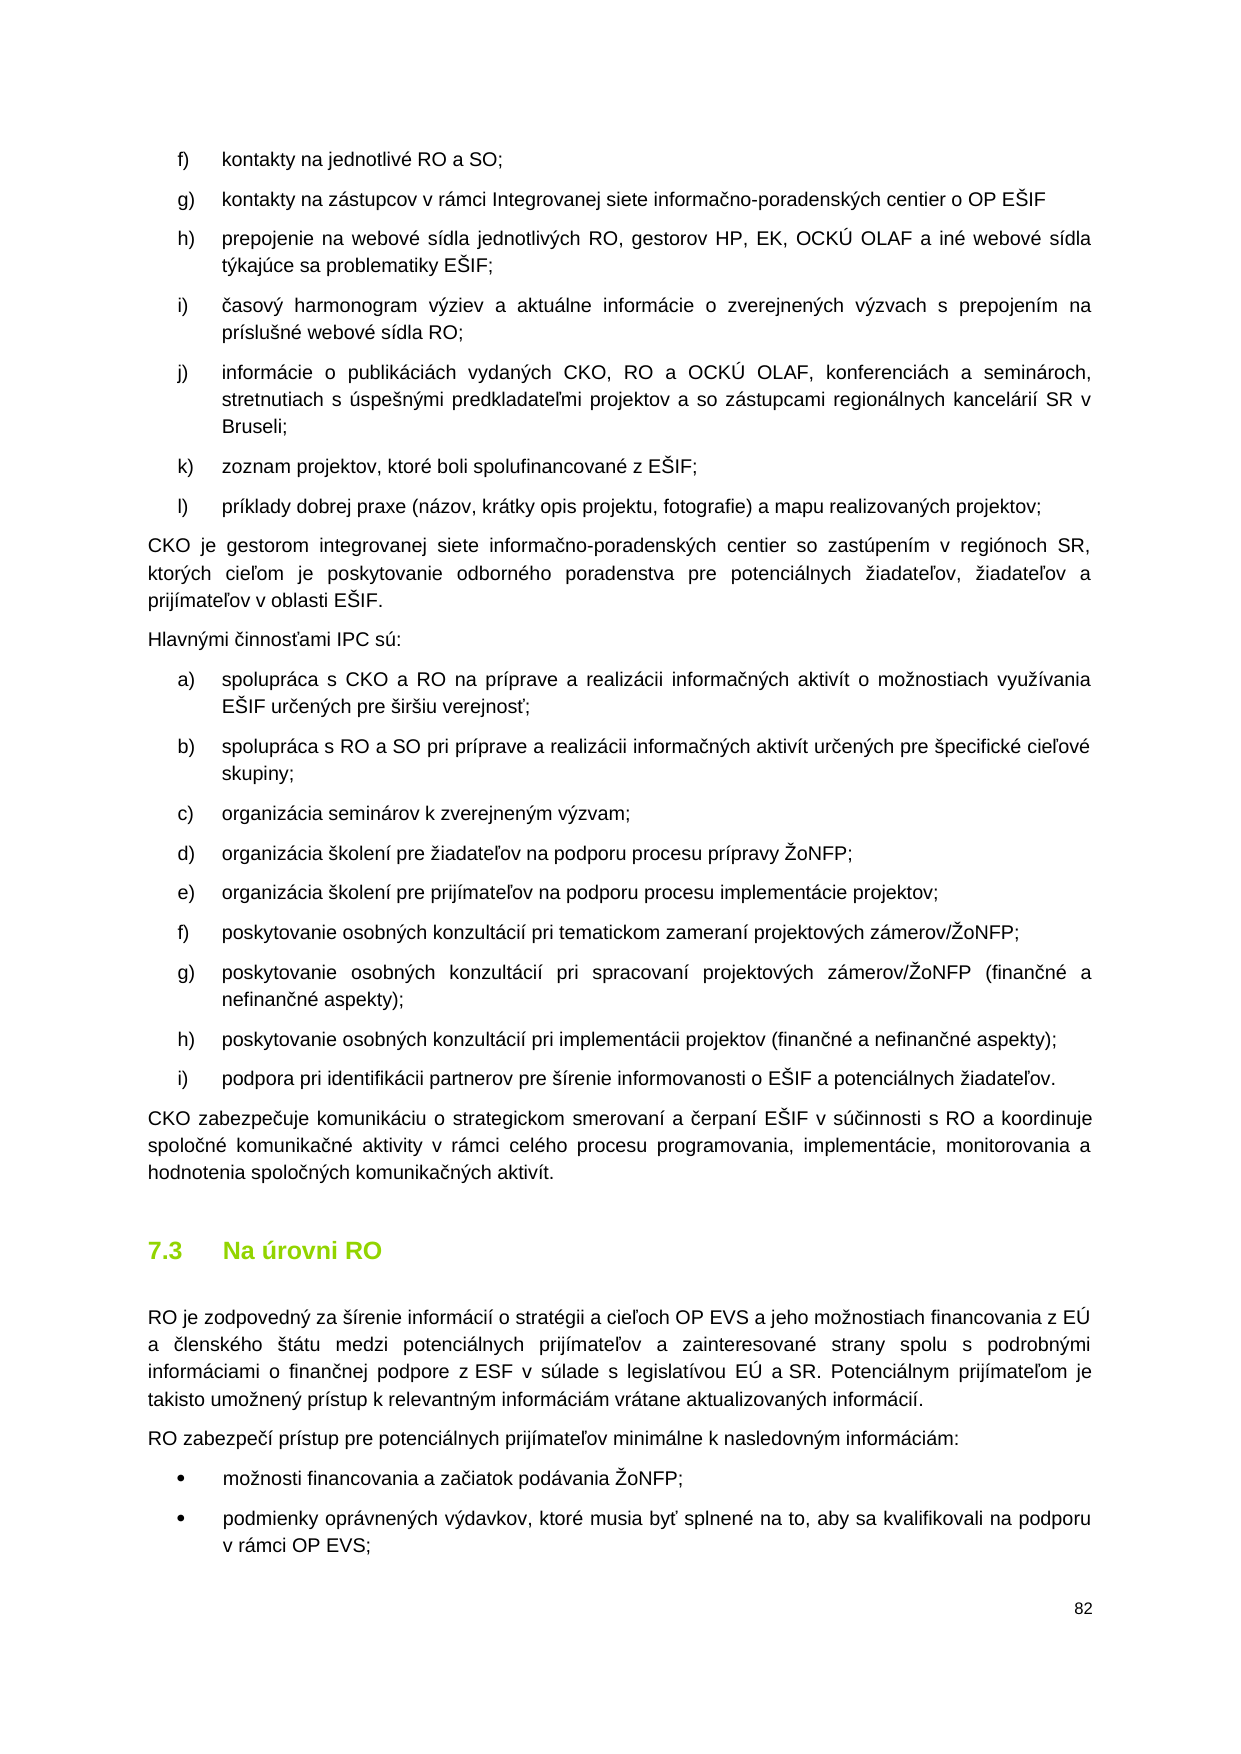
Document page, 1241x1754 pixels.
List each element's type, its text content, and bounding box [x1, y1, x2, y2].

subtitle 7.3 Na úrovni RO [148, 1236, 1092, 1265]
list možnosti financovania a začiatok podávania ŽoNFP; [177, 1467, 1092, 1490]
text CKO je gestorom integrovanej siete informačno-poradenských centier so zastúpením v regiónoch SR, ktorých cieľom je poskytovanie odborného poradenstva pre potenciálnych žiadateľov, žiadateľov a prijímateľov v oblasti EŠIF. [148, 534, 1092, 611]
text g) poskytovanie osobných konzultácií pri spracovaní projektových zámerov/ŽoNFP (finančné a nefinančné aspekty); [177, 961, 1092, 1010]
list podmienky oprávnených výdavkov, ktoré musia byť splnené na to, aby sa kvalifikovali na podporu v rámci OP EVS; [177, 1507, 1092, 1557]
text d) organizácia školení pre žiadateľov na podporu procesu prípravy ŽoNFP; [177, 841, 1092, 864]
text g) kontakty na zástupcov v rámci Integrovanej siete informačno-poradenských centier o OP EŠIF [177, 187, 1092, 210]
text h) poskytovanie osobných konzultácií pri implementácii projektov (finančné a nefinančné aspekty); [177, 1027, 1092, 1050]
text f) kontakty na jednotlivé RO a SO; [177, 148, 1092, 170]
text Hlavnými činnosťami IPC sú: [148, 628, 1092, 651]
text i) podpora pri identifikácii partnerov pre šírenie informovanosti o EŠIF a potenciálnych žiadateľov. [177, 1067, 1092, 1090]
text RO je zodpovedný za šírenie informácií o stratégii a cieľoch OP EVS a jeho možnostiach financovania z EÚ a členského štátu medzi potenciálnych prijímateľov a zainteresované strany spolu s podrobnými informáciami o finančnej podpore z ESF v súlade s legislatívou EÚ a SR. Potenciálnym prijímateľom je takisto umožnený prístup k relevantným informáciám vrátane aktualizovaných informácií. [148, 1306, 1092, 1410]
text CKO zabezpečuje komunikáciu o strategickom smerovaní a čerpaní EŠIF v súčinnosti s RO a koordinuje spoločné komunikačné aktivity v rámci celého procesu programovania, implementácie, monitorovania a hodnotenia spoločných komunikačných aktivít. [148, 1107, 1092, 1184]
text k) zoznam projektov, ktoré boli spolufinancované z EŠIF; [177, 455, 1092, 478]
text j) informácie o publikáciách vydaných CKO, RO a OCKÚ OLAF, konferenciách a seminároch, stretnutiach s úspešnými predkladateľmi projektov a so zástupcami regionálnych kancelárií SR v Bruseli; [177, 361, 1092, 438]
text l) príklady dobrej praxe (názov, krátky opis projektu, fotografie) a mapu realizovaných projektov; [177, 494, 1092, 517]
text RO zabezpečí prístup pre potenciálnych prijímateľov minimálne k nasledovným informáciám: [148, 1427, 1092, 1450]
text i) časový harmonogram výziev a aktuálne informácie o zverejnených výzvach s prepojením na príslušné webové sídla RO; [177, 294, 1092, 344]
text e) organizácia školení pre prijímateľov na podporu procesu implementácie projektov; [177, 881, 1092, 904]
text c) organizácia seminárov k zverejneným výzvam; [177, 802, 1092, 824]
text a) spolupráca s CKO a RO na príprave a realizácii informačných aktivít o možnostiach využívania EŠIF určených pre širšiu verejnosť; [177, 668, 1092, 718]
text f) poskytovanie osobných konzultácií pri tematickom zameraní projektových zámerov/ŽoNFP; [177, 921, 1092, 943]
text h) prepojenie na webové sídla jednotlivých RO, gestorov HP, EK, OCKÚ OLAF a iné webové sídla týkajúce sa problematiky EŠIF; [177, 227, 1092, 277]
text b) spolupráca s RO a SO pri príprave a realizácii informačných aktivít určených pre špecifické cieľové skupiny; [177, 735, 1092, 785]
